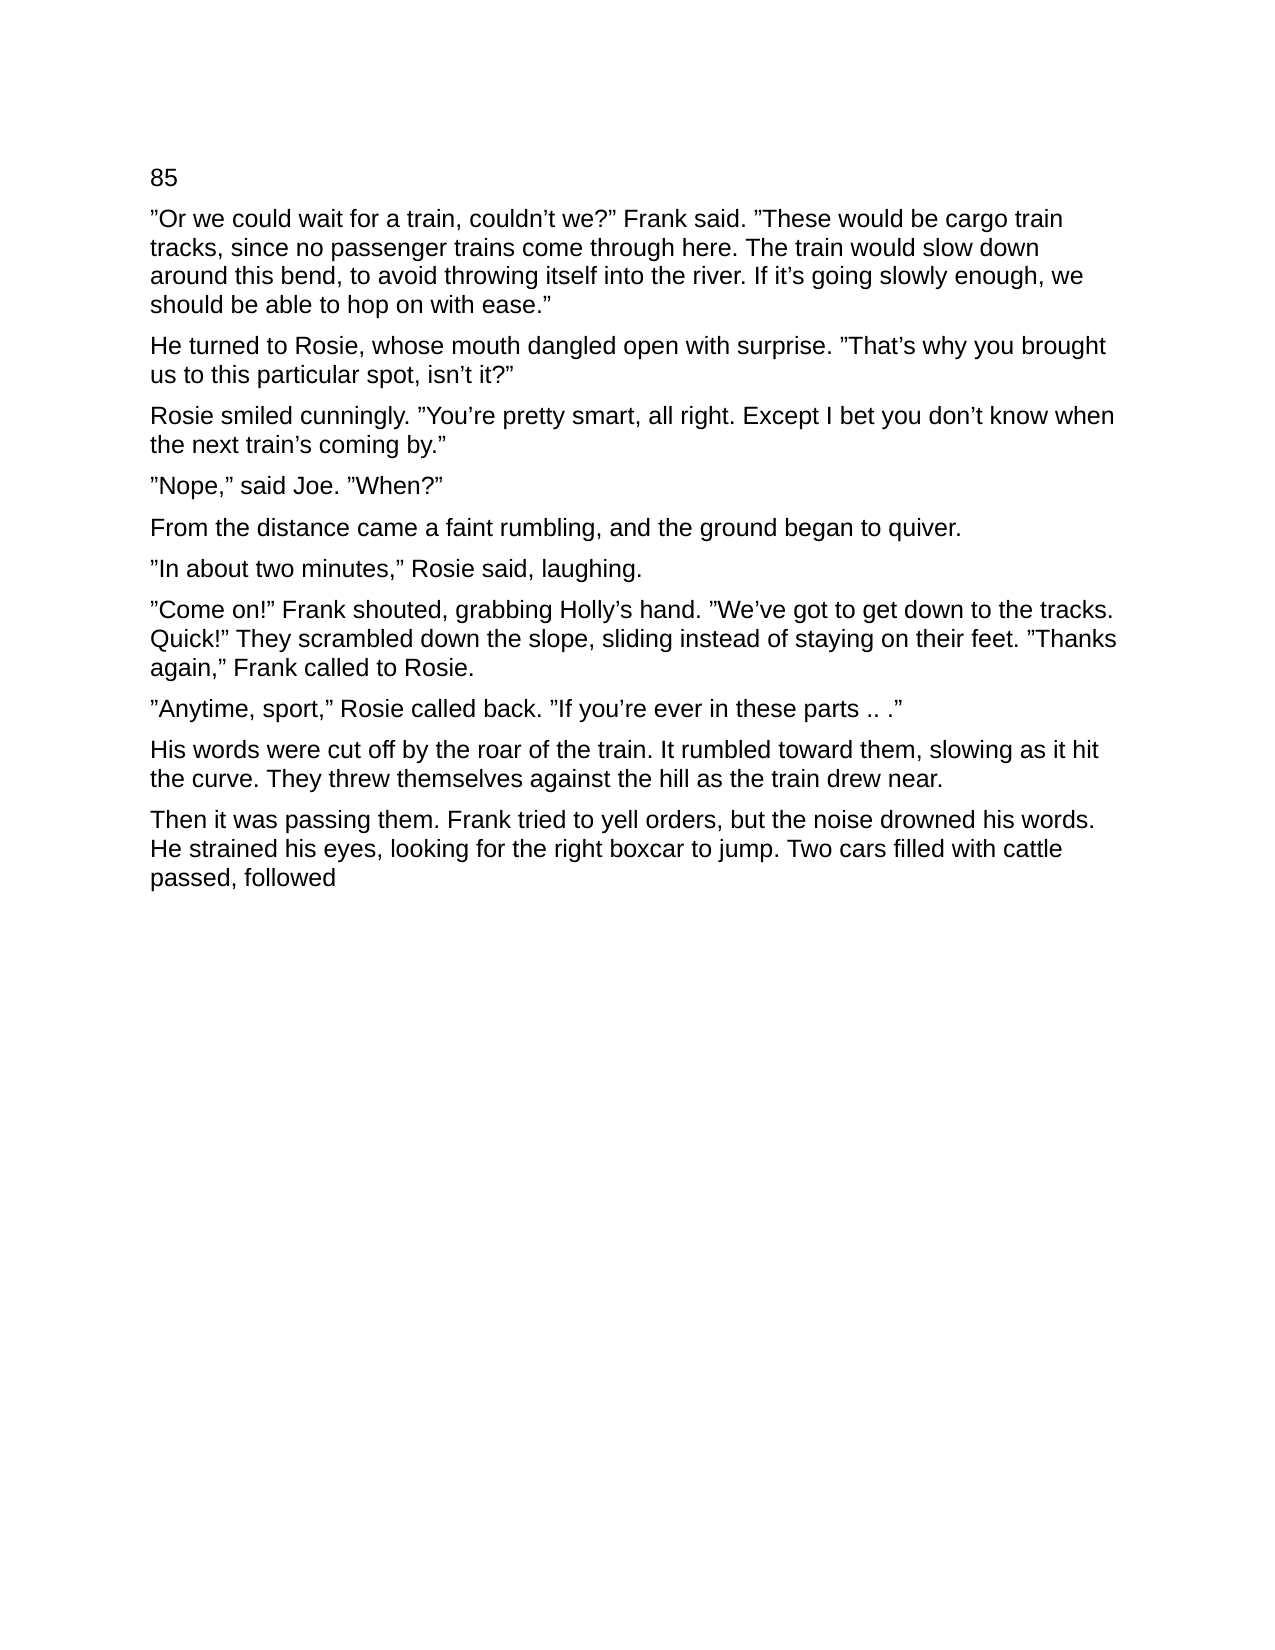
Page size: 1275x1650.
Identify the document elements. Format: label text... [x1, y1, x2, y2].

text ”Come on!” Frank shouted, grabbing Holly’s hand. ”We’ve got to get down to the tracks. Quick!” They scrambled down the slope, sliding instead of staying on their feet. ”Thanks again,” Frank called to Rosie. [150, 595, 1125, 681]
text From the distance came a faint rumbling, and the ground began to quiver. [150, 512, 1125, 541]
text His words were cut off by the roar of the train. It rumbled toward them, slowing as it hit the curve. They threw themselves against the hill as the train drew near. [150, 735, 1125, 792]
text 85 [150, 162, 1125, 191]
text ”Nope,” said Joe. ”When?” [150, 471, 1125, 500]
text ”In about two minutes,” Rosie said, laughing. [150, 554, 1125, 582]
text Rosie smiled cunningly. ”You’re pretty smart, all right. Except I bet you don’t know when the next train’s coming by.” [150, 401, 1125, 459]
text He turned to Rosie, whose mouth dangled open with surprise. ”That’s why you brought us to this particular spot, isn’t it?” [150, 331, 1125, 389]
text ”Or we could wait for a train, couldn’t we?” Frank said. ”These would be cargo train tracks, since no passenger trains come through here. The train would slow down around this bend, to avoid throwing itself into the river. If it’s going slowly enough, we should be able to hop on with ease.” [150, 204, 1125, 319]
text ”Anytime, sport,” Rosie called back. ”If you’re ever in these parts .. .” [150, 694, 1125, 722]
text Then it was passing them. Frank tried to yell orders, but the noise drowned his words. He strained his eyes, looking for the right boxcar to jump. Two cars filled with cattle passed, followed [150, 805, 1125, 891]
